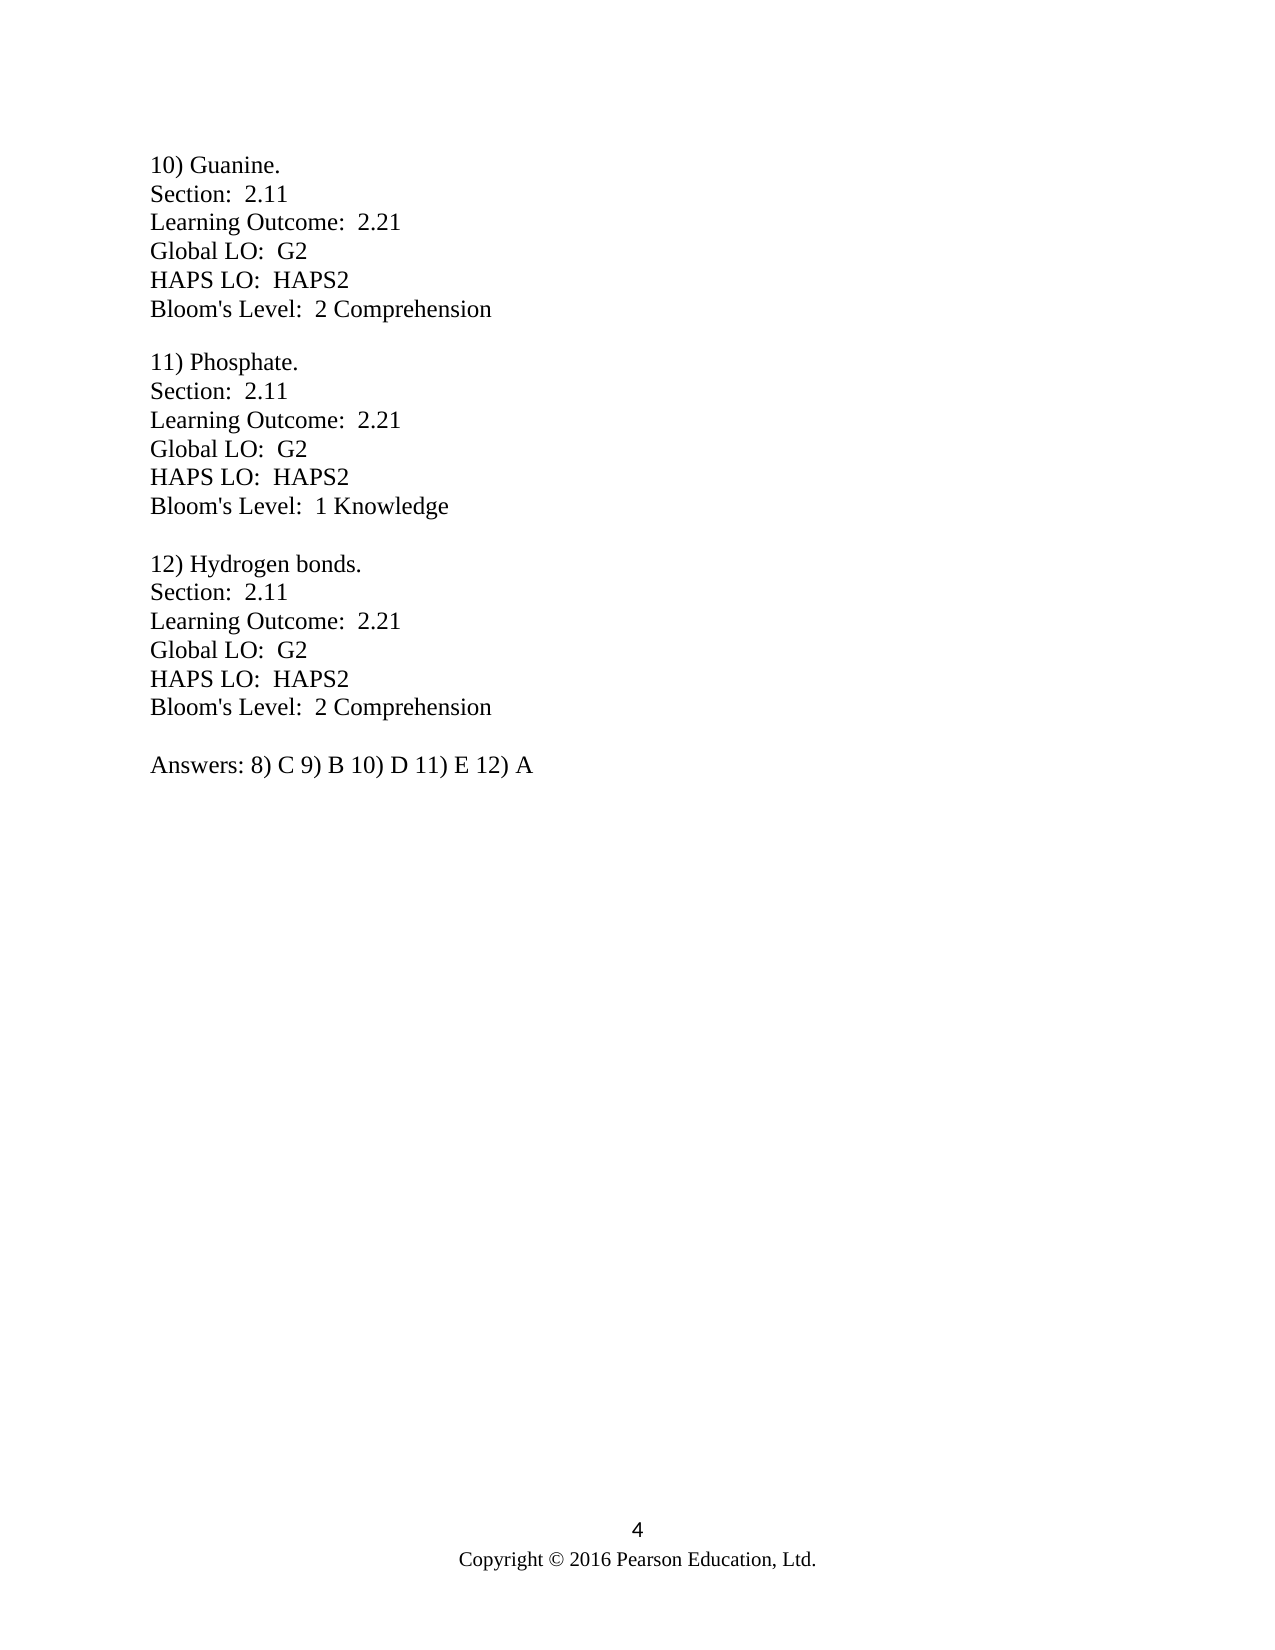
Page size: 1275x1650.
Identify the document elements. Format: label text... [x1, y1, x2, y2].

text 11) Phosphate. [150, 347, 1125, 376]
text HAPS LO: HAPS2 [150, 462, 1125, 491]
text Learning Outcome: 2.21 [150, 606, 1125, 635]
text Bloom's Level: 2 Comprehension [150, 294, 1125, 322]
text Answers: 8) C 9) B 10) D 11) E 12) A [150, 750, 1125, 779]
text HAPS LO: HAPS2 [150, 265, 1125, 294]
text 10) Guanine. [150, 150, 1125, 179]
text Learning Outcome: 2.21 [150, 405, 1125, 434]
text Bloom's Level: 2 Comprehension [150, 692, 1125, 721]
text HAPS LO: HAPS2 [150, 664, 1125, 692]
text Global LO: G2 [150, 236, 1125, 265]
text Global LO: G2 [150, 635, 1125, 664]
text Global LO: G2 [150, 434, 1125, 462]
text 12) Hydrogen bonds. [150, 549, 1125, 577]
text Learning Outcome: 2.21 [150, 207, 1125, 236]
text Section: 2.11 [150, 577, 1125, 606]
text Section: 2.11 [150, 376, 1125, 405]
text Bloom's Level: 1 Knowledge [150, 491, 1125, 520]
text Section: 2.11 [150, 179, 1125, 207]
